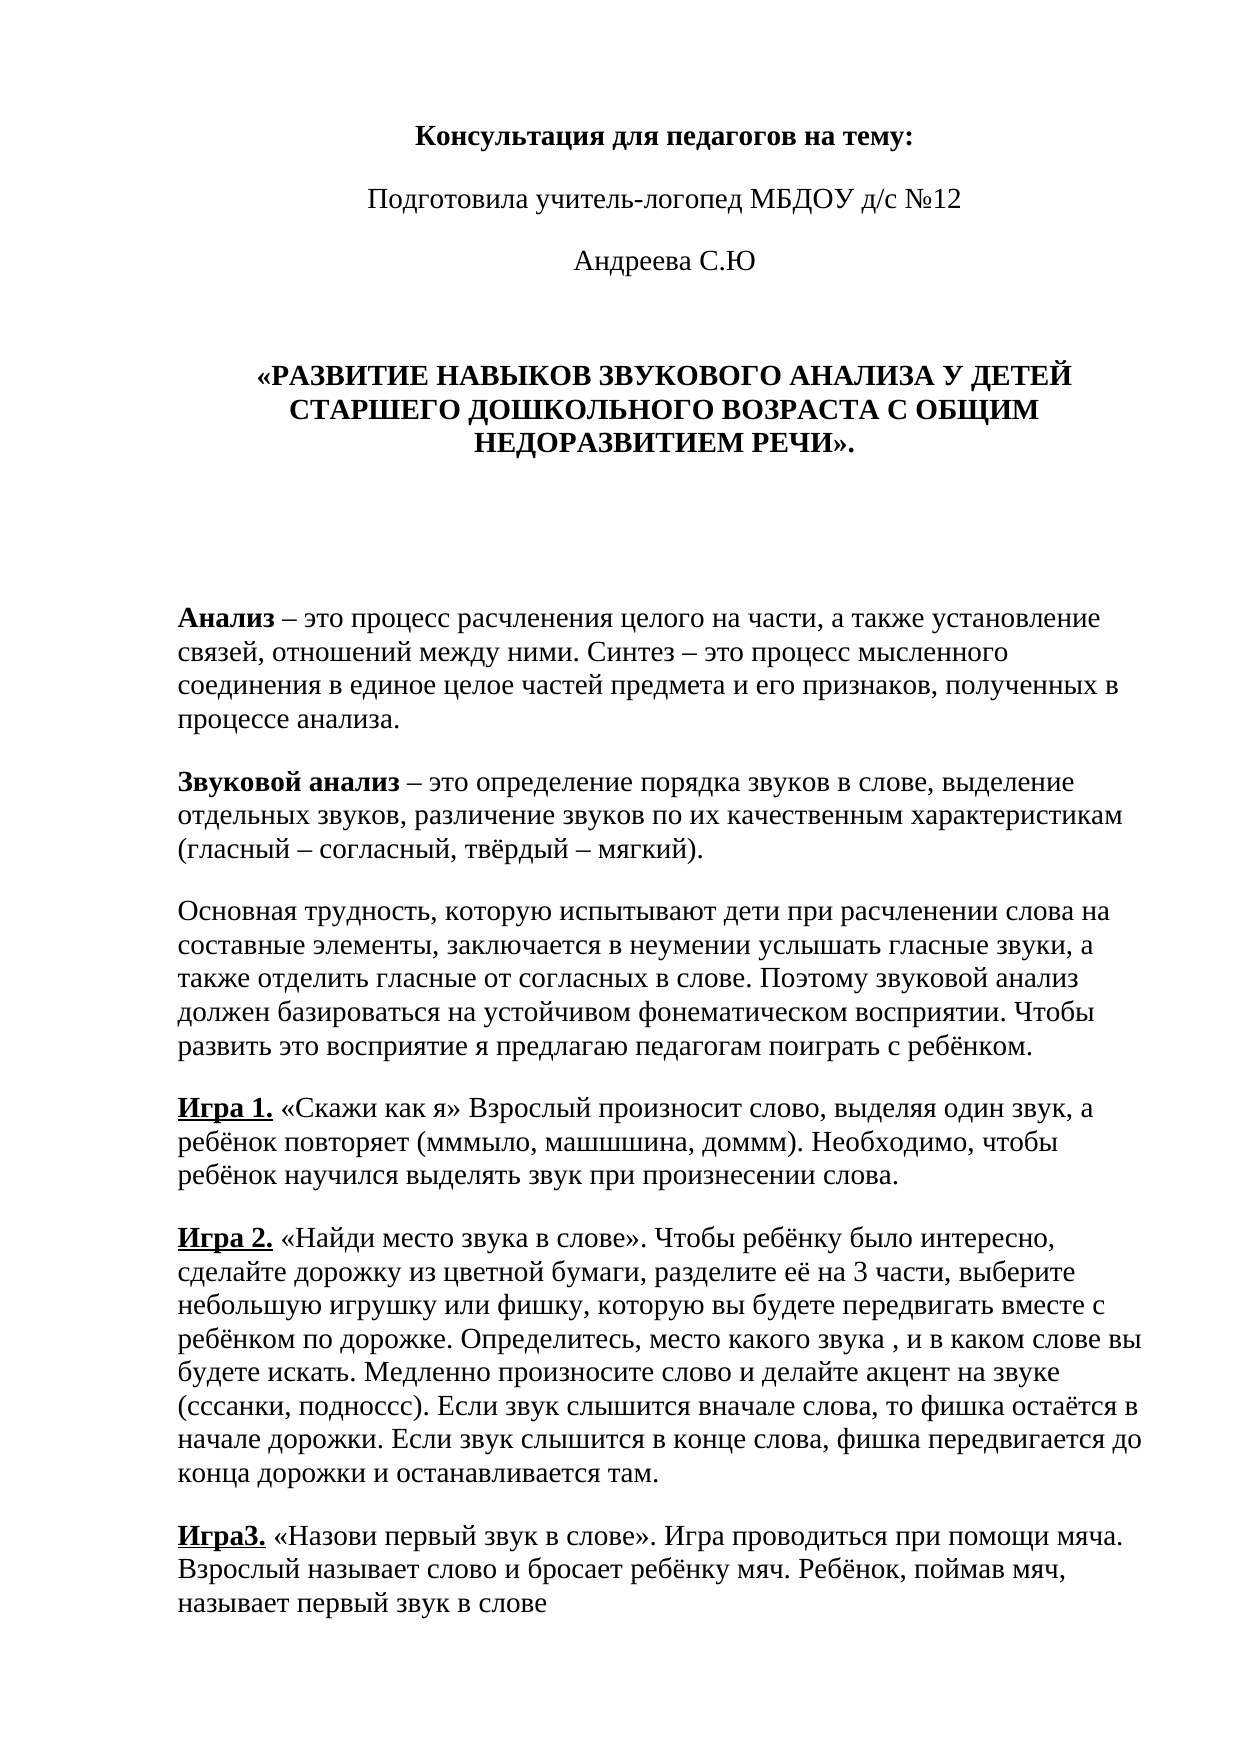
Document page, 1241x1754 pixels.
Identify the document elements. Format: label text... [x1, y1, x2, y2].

text Консультация для педагогов на тему: [177, 118, 1152, 152]
text Игра 2. «Найди место звука в слове». Чтобы ребёнку было интересно, сделайте дорожку из цветной бумаги, разделите её на 3 части, выберите небольшую игрушку или фишку, которую вы будете передвигать вместе с ребёнком по дорожке. Определитесь, место какого звука , и в каком слове вы будете искать. Медленно произносите слово и делайте акцент на звуке (сссанки, подноссс). Если звук слышится вначале слова, то фишка остаётся в начале дорожки. Если звук слышится в конце слова, фишка передвигается до конца дорожки и останавливается там. [177, 1220, 1152, 1488]
text «РАЗВИТИЕ НАВЫКОВ ЗВУКОВОГО АНАЛИЗА У ДЕТЕЙ СТАРШЕГО ДОШКОЛЬНОГО ВОЗРАСТА С ОБЩИМ НЕДОРАЗВИТИЕМ РЕЧИ». [177, 358, 1152, 459]
text Андреева С.Ю [177, 243, 1152, 277]
text Звуковой анализ – это определение порядка звуков в слове, выделение отдельных звуков, различение звуков по их качественным характеристикам (гласный – согласный, твёрдый – мягкий). [177, 764, 1152, 864]
text Игра 1. «Скажи как я» Взрослый произносит слово, выделяя один звук, а ребёнок повторяет (мммыло, машшшина, доммм). Необходимо, чтобы ребёнок научился выделять звук при произнесении слова. [177, 1090, 1152, 1191]
text Подготовила учитель-логопед МБДОУ д/с №12 [177, 181, 1152, 214]
text Анализ – это процесс расчленения целого на части, а также установление связей, отношений между ними. Синтез – это процесс мысленного соединения в единое целое частей предмета и его признаков, полученных в процессе анализа. [177, 600, 1152, 734]
text Игра3. «Назови первый звук в слове». Игра проводиться при помощи мяча. Взрослый называет слово и бросает ребёнку мяч. Ребёнок, поймав мяч, называет первый звук в слове [177, 1518, 1152, 1618]
text Основная трудность, которую испытывают дети при расчленении слова на составные элементы, заключается в неумении услышать гласные звуки, а также отделить гласные от согласных в слове. Поэтому звуковой анализ должен базироваться на устойчивом фонематическом восприятии. Чтобы развить это восприятие я предлагаю педагогам поиграть с ребёнком. [177, 893, 1152, 1061]
